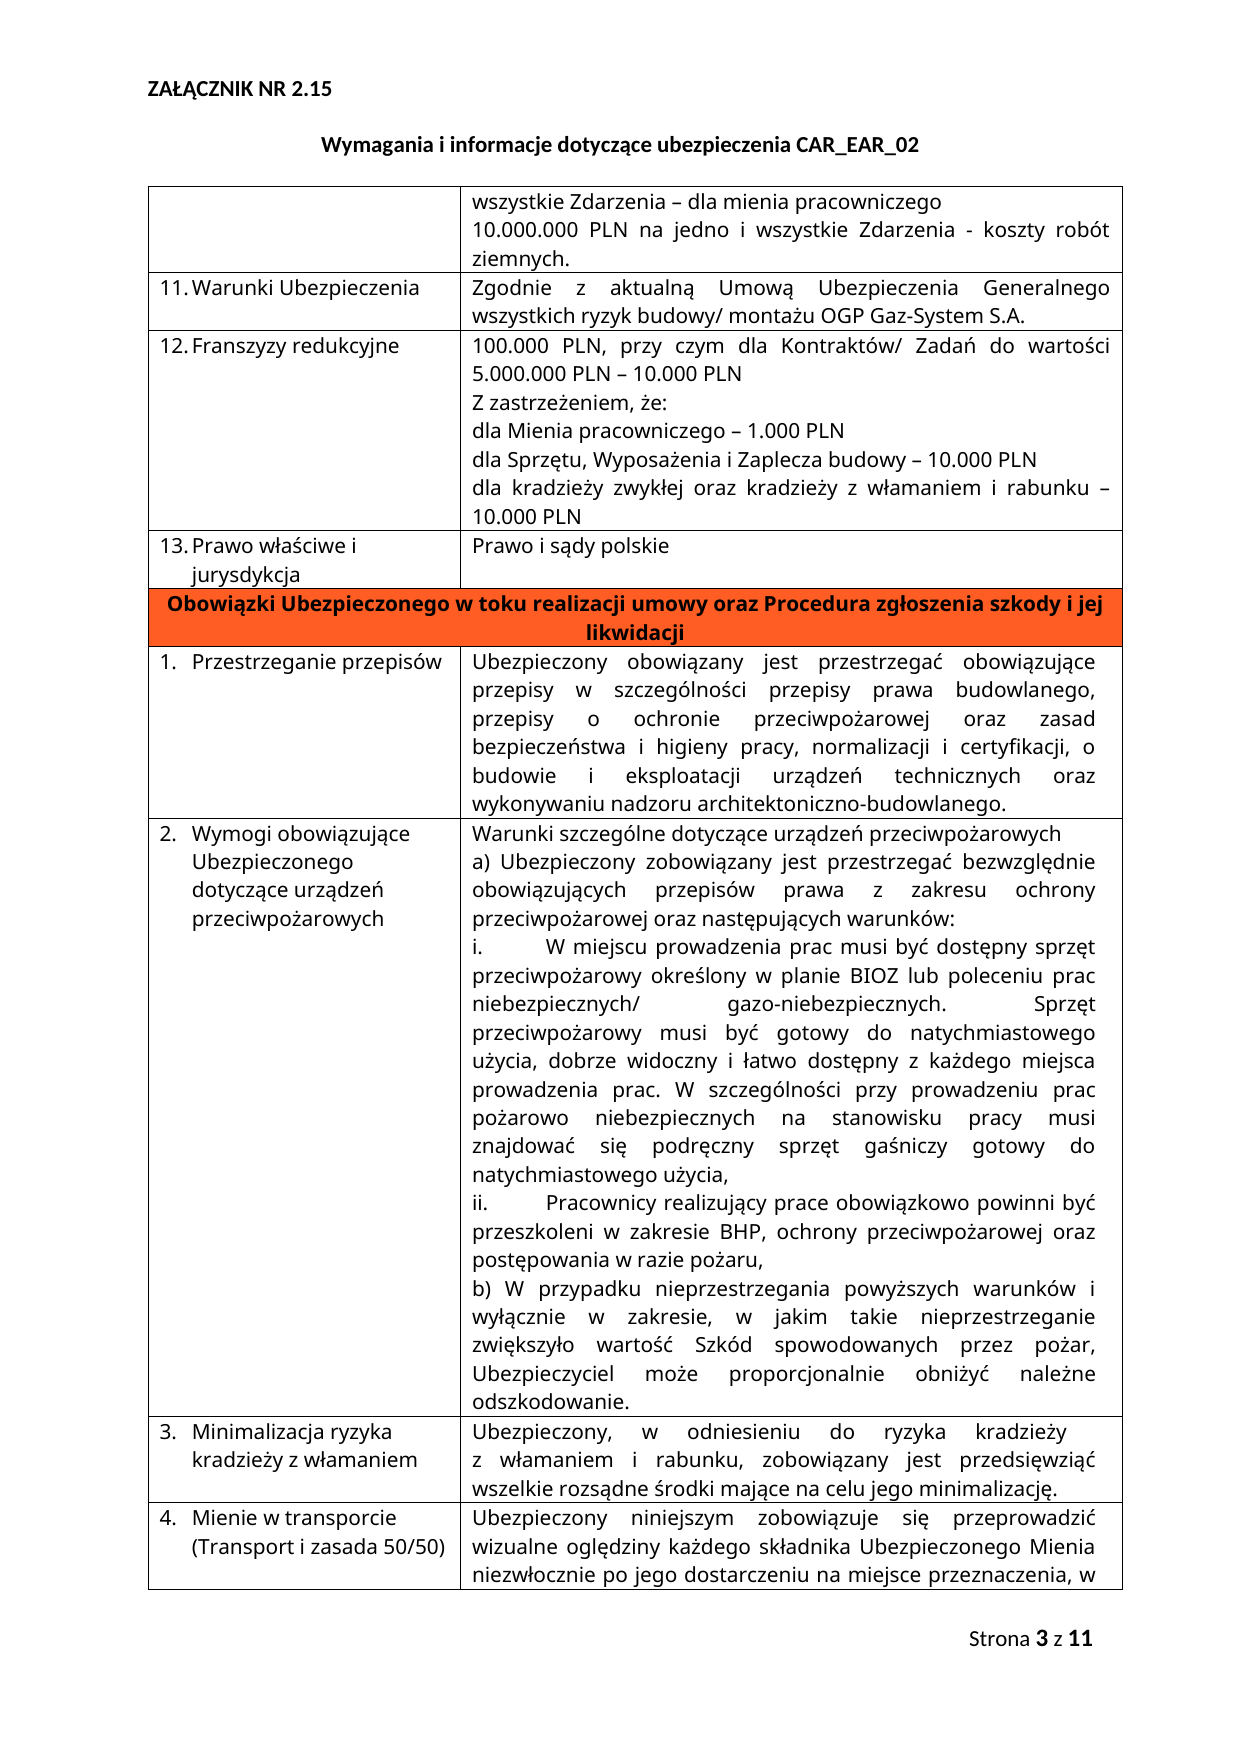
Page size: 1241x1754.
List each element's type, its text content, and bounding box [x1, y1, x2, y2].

table_cell Franszyzy redukcyjne [149, 331, 460, 530]
table_cell Przestrzeganie przepisów [149, 647, 460, 818]
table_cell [149, 1503, 460, 1589]
table_cell Minimalizacja ryzyka kradzieży z włamaniem [149, 1417, 460, 1502]
table_cell Ubezpieczony, w odniesieniu do ryzyka kradzieży z włamaniem i rabunku, zobowiązany jest przedsięwziąć wszelkie rozsądne środki mające na celu jego minimalizację. [461, 1417, 1122, 1502]
table_cell Zgodnie z aktualną Umową Ubezpieczenia Generalnego wszystkich ryzyk budowy/ montażu OGP Gaz-System S.A. [461, 273, 1122, 330]
table_cell Wymogi obowiązujące Ubezpieczonego dotyczące urządzeń przeciwpożarowych [149, 819, 460, 1416]
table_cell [461, 1503, 1122, 1589]
table_cell Obowiązki Ubezpieczonego w toku realizacji umowy oraz Procedura zgłoszenia szkody i jej likwidacji [149, 589, 1122, 646]
table_cell Ubezpieczony obowiązany jest przestrzegać obowiązujące przepisy w szczególności przepisy prawa budowlanego, przepisy o ochronie przeciwpożarowej oraz zasad bezpieczeństwa i higieny pracy, normalizacji i certyfikacji, o budowie i eksploatacji urządzeń technicznych oraz wykonywaniu nadzoru architektoniczno-budowlanego. [461, 647, 1122, 818]
table_cell 100.000 PLN, przy czym dla Kontraktów/ Zadań do wartości 5.000.000 PLN – 10.000 PLN Z zastrzeżeniem, że: dla Mienia pracowniczego – 1.000 PLN dla Sprzętu, Wyposażenia i Zaplecza budowy – 10.000 PLN dla kradzieży zwykłej oraz kradzieży z włamaniem i rabunku – 10.000 PLN [461, 331, 1122, 530]
table_cell Prawo właściwe i jurysdykcja [149, 531, 460, 588]
table_cell Warunki szczególne dotyczące urządzeń przeciwpożarowych a) Ubezpieczony zobowiązany jest przestrzegać bezwzględnie obowiązujących przepisów prawa z zakresu ochrony przeciwpożarowej oraz następujących warunków: i. W miejscu prowadzenia prac musi być dostępny sprzęt przeciwpożarowy określony w planie BIOZ lub poleceniu prac niebezpiecznych/ gazo-niebezpiecznych. Sprzęt przeciwpożarowy musi być gotowy do natychmiastowego użycia, dobrze widoczny i łatwo dostępny z każdego miejsca prowadzenia prac. W szczególności przy prowadzeniu prac pożarowo niebezpiecznych na stanowisku pracy musi znajdować się podręczny sprzęt gaśniczy gotowy do natychmiastowego użycia, ii. Pracownicy realizujący prace obowiązkowo powinni być przeszkoleni w zakresie BHP, ochrony przeciwpożarowej oraz postępowania w razie pożaru, b) W przypadku nieprzestrzegania powyższych warunków i wyłącznie w zakresie, w jakim takie nieprzestrzeganie zwiększyło wartość Szkód spowodowanych przez pożar, Ubezpieczyciel może proporcjonalnie obniżyć należne odszkodowanie. [461, 819, 1122, 1416]
table_cell Prawo i sądy polskie [461, 531, 1122, 588]
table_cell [461, 187, 1122, 272]
table_cell Warunki Ubezpieczenia [149, 273, 460, 330]
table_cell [149, 187, 460, 272]
